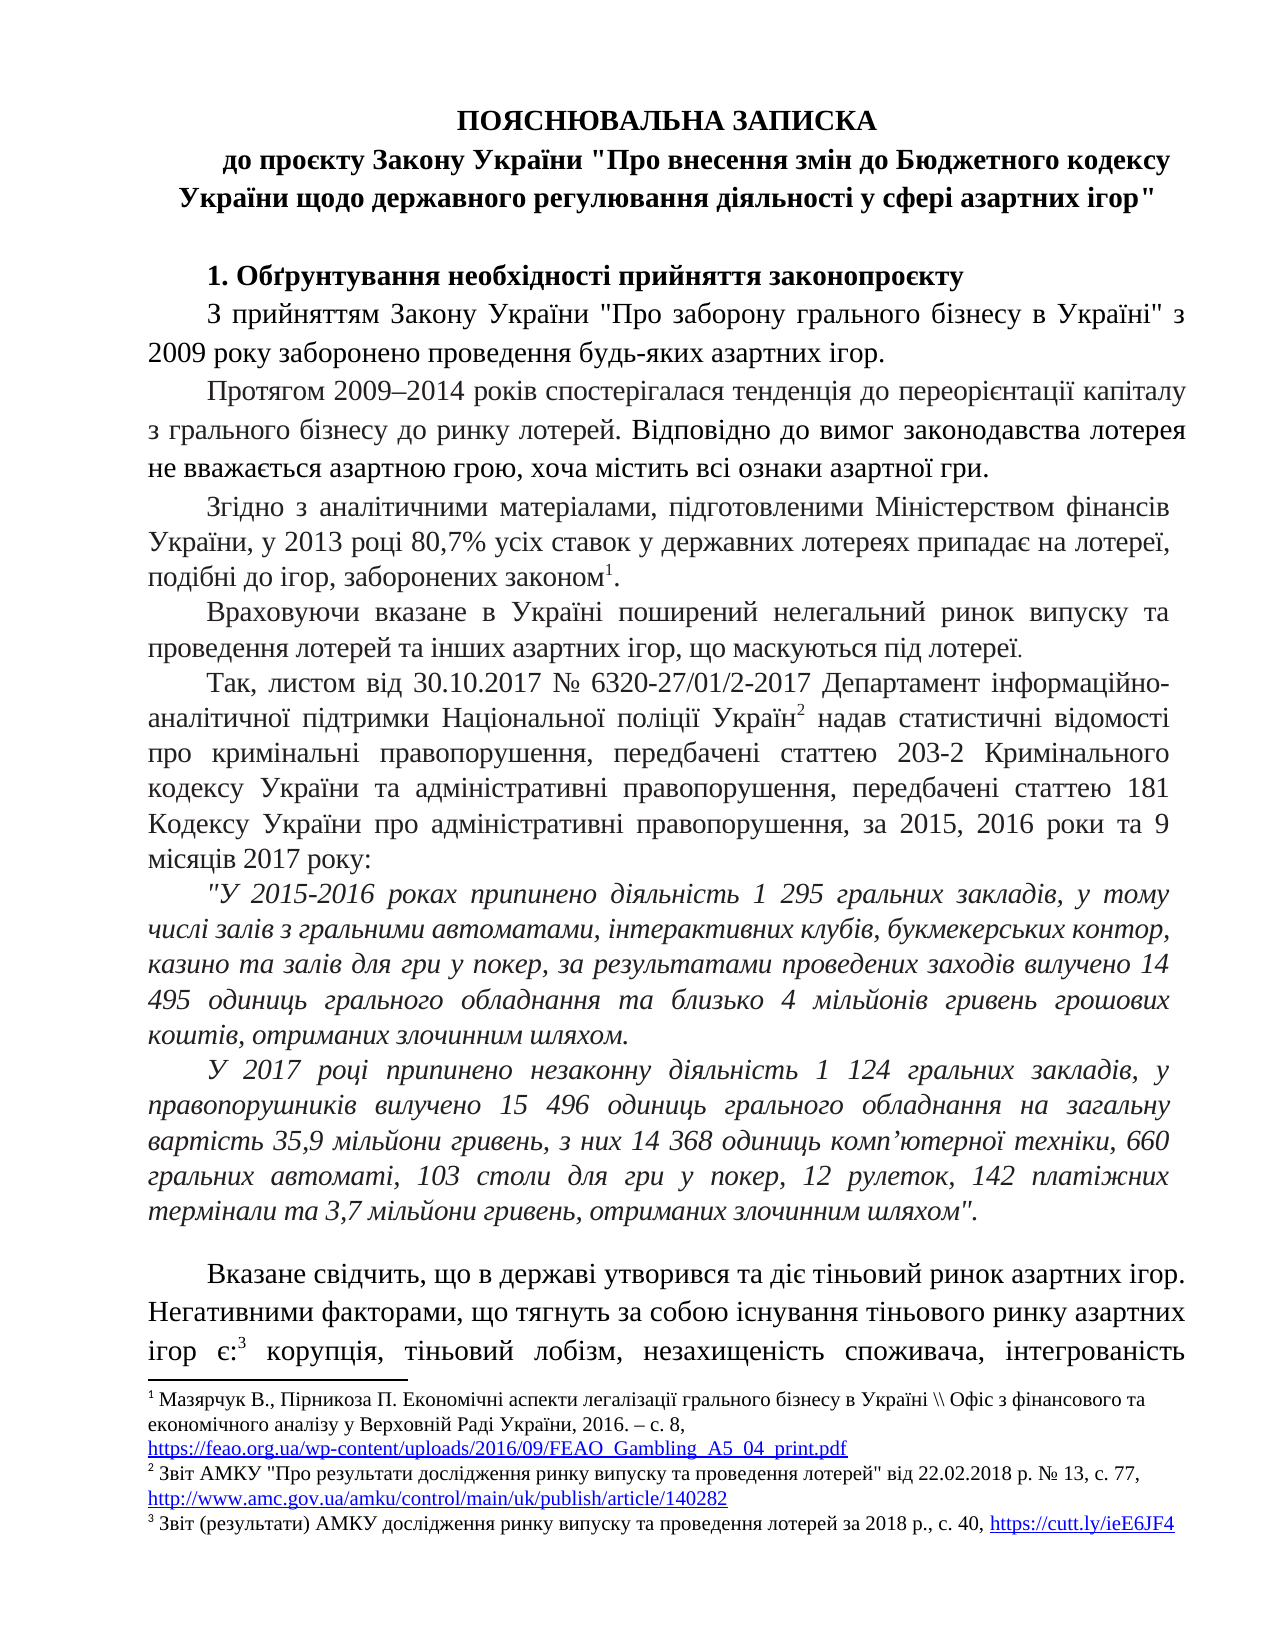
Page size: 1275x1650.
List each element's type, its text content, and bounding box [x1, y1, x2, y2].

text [148, 1256, 1186, 1366]
text З прийняттям Закону України "Про заборону грального бізнесу в Україні" з 2009 року заборонено проведення будь-яких азартних ігор. [148, 296, 1186, 368]
text Так, листом від 30.10.2017 № 6320-27/01/2-2017 Департамент інформаційно-аналітичної підтримки Національної поліції Україн надав статистичні відомості про кримінальні правопорушення, передбачені статтею 203-2 Кримінального кодексу України та адміністративні правопорушення, передбачені статтею 181 Кодексу України про адміністративні правопорушення, за 2015, 2016 роки та 9 місяців 2017 року: [148, 665, 1170, 874]
text У 2017 році припинено незаконну діяльність 1 124 гральних закладів, у правопорушників вилучено 15 496 одиниць грального обладнання на загальну вартість 35,9 мільйони гривень, з них 14 368 одиниць комп’ютерної техніки, 660 гральних автоматі, 103 столи для гри у покер, 12 рулеток, 142 платіжних термінали та 3,7 мільйони гривень, отриманих злочинним шляхом". [148, 1052, 1170, 1227]
text Згідно з аналітичними матеріалами, підготовленими Міністерством фінансів України, у 2013 році 80,7% усіх ставок у державних лотереях припадає на лотереї, подібні до ігор, заборонених законом. [148, 489, 1170, 593]
text 1. Обґрунтування необхідності прийняття законопроєкту [148, 258, 1186, 291]
text Враховуючи вказане в Україні поширений нелегальний ринок випуску та проведення лотерей та інших азартних ігор, що маскуються під лотереї. [148, 594, 1170, 663]
text до проєкту Закону України "Про внесення змін до Бюджетного кодексу України щодо державного регулювання діяльності у сфері азартних ігор" [148, 142, 1186, 214]
text "У 2015-2016 роках припинено діяльність 1 295 гральних закладів, у тому числі залів з гральними автоматами, інтерактивних клубів, букмекерських контор, казино та залів для гри у покер, за результатами проведених заходів вилучено 14 495 одиниць грального обладнання та близько 4 мільйонів гривень грошових коштів, отриманих злочинним шляхом. [148, 876, 1170, 1051]
text ПОЯСНЮВАЛЬНА ЗАПИСКА [148, 103, 1186, 137]
text Протягом 2009–2014 років спостерігалася тенденція до переорієнтації капіталу з грального бізнесу до ринку лотерей. Відповідно до вимог законодавства лотерея не вважається азартною грою, хоча містить всі ознаки азартної гри. [148, 373, 1186, 484]
